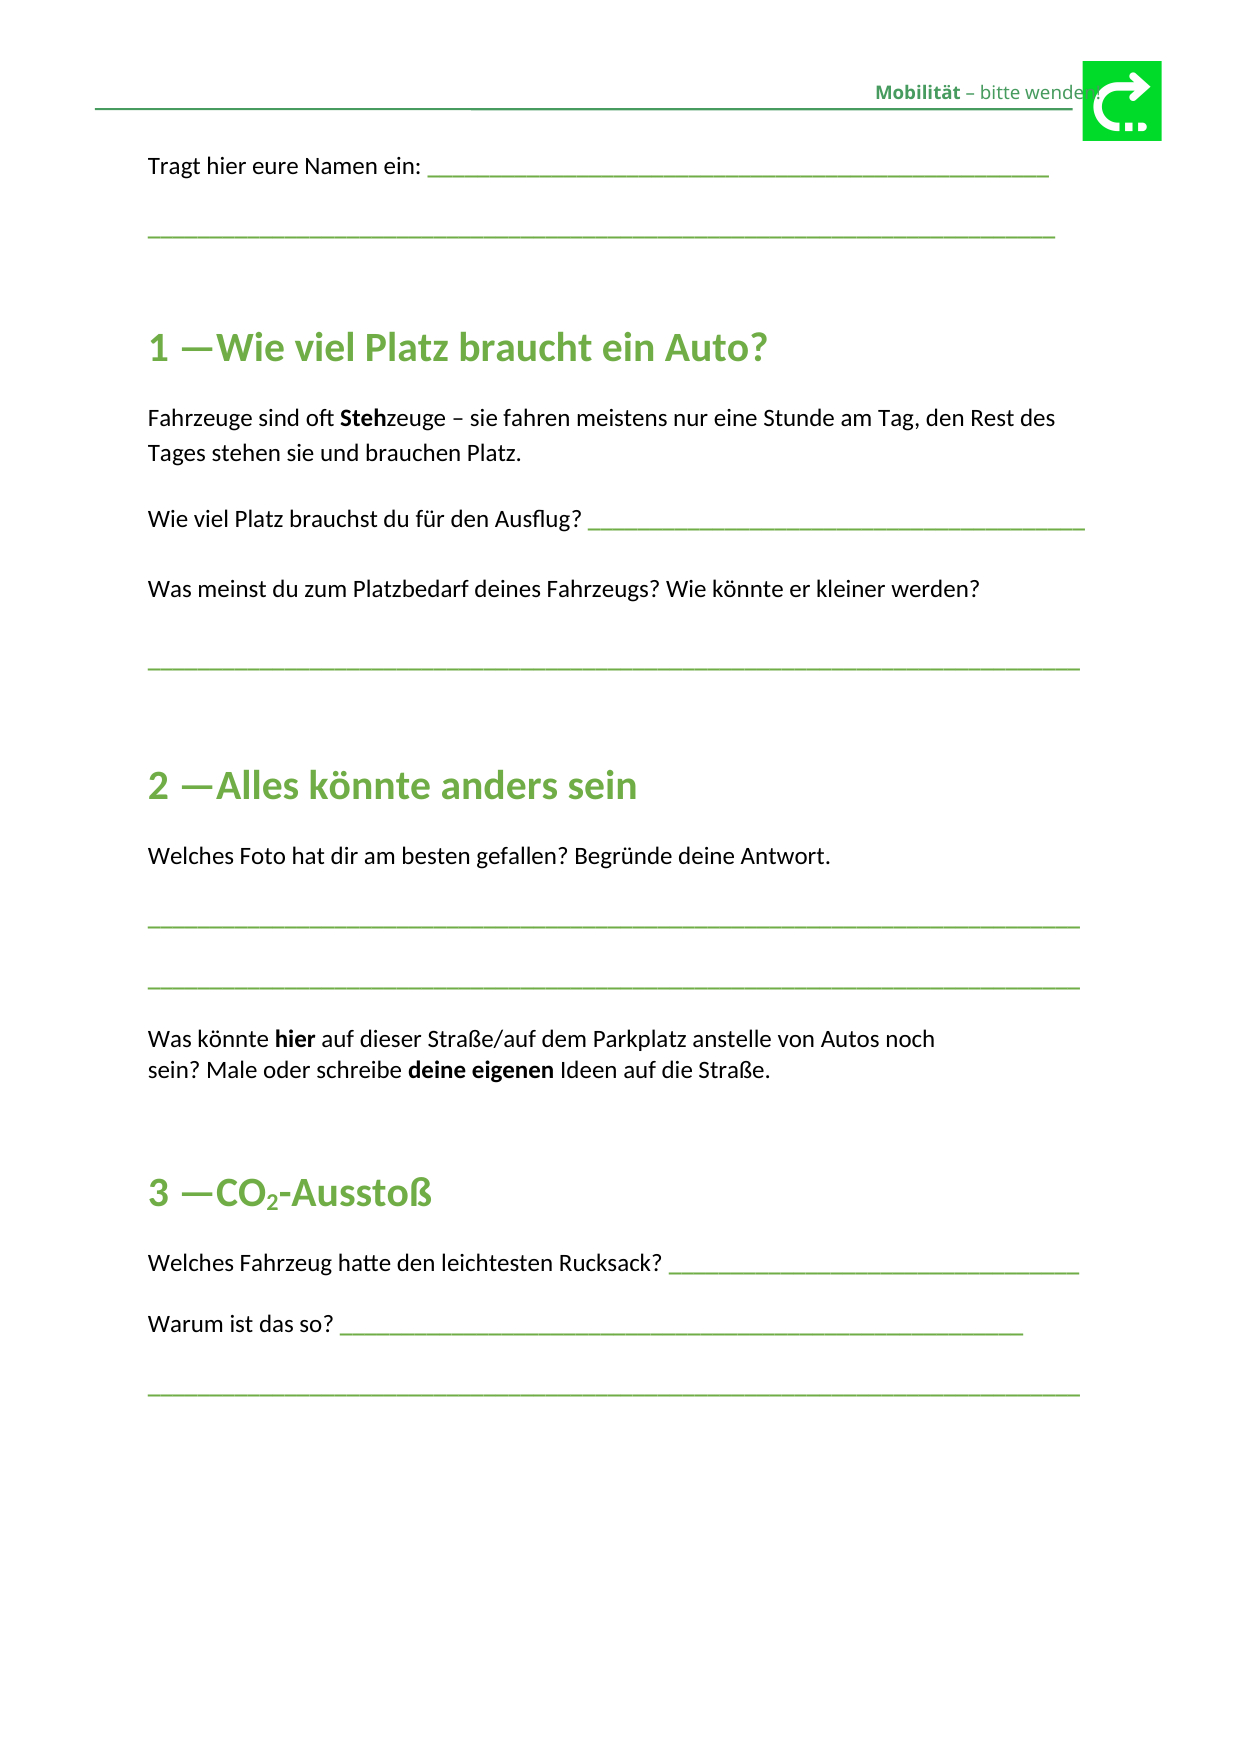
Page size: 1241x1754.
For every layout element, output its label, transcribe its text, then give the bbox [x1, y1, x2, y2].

text 3 —CO2-Ausstoß [148, 1166, 1093, 1217]
text Tages stehen sie und brauchen Platz. [148, 437, 1093, 468]
text _________________________________________________________________________ [148, 211, 1093, 242]
text Welches Fahrzeug hatte den leichtesten Rucksack? _________________________________ [148, 1247, 1093, 1278]
text 2 —Alles könnte anders sein [148, 759, 1093, 810]
text Was könnte hier auf dieser Straße/auf dem Parkplatz anstelle von Autos noch [148, 1023, 1093, 1054]
text Welches Foto hat dir am besten gefallen? Begründe deine Antwort. [148, 840, 1093, 871]
text ___________________________________________________________________________ [148, 962, 1093, 993]
text Was meinst du zum Platzbedarf deines Fahrzeugs? Wie könnte er kleiner werden? [148, 573, 1093, 603]
text Warum ist das so? _______________________________________________________ [148, 1308, 1093, 1339]
picture [1082, 61, 1162, 141]
text sein? Male oder schreibe deine eigenen Ideen auf die Straße. [148, 1054, 1093, 1084]
text Fahrzeuge sind oft Stehzeuge – sie fahren meistens nur eine Stunde am Tag, den Rest des [148, 402, 1093, 433]
text 1 —Wie viel Platz braucht ein Auto? [148, 321, 1093, 372]
text ___________________________________________________________________________ [148, 643, 1093, 673]
text ___________________________________________________________________________ [148, 1369, 1093, 1400]
text ___________________________________________________________________________ [148, 901, 1093, 932]
text Wie viel Platz brauchst du für den Ausflug? ________________________________________ [148, 503, 1093, 533]
text Tragt hier eure Namen ein: __________________________________________________ [148, 150, 1093, 181]
